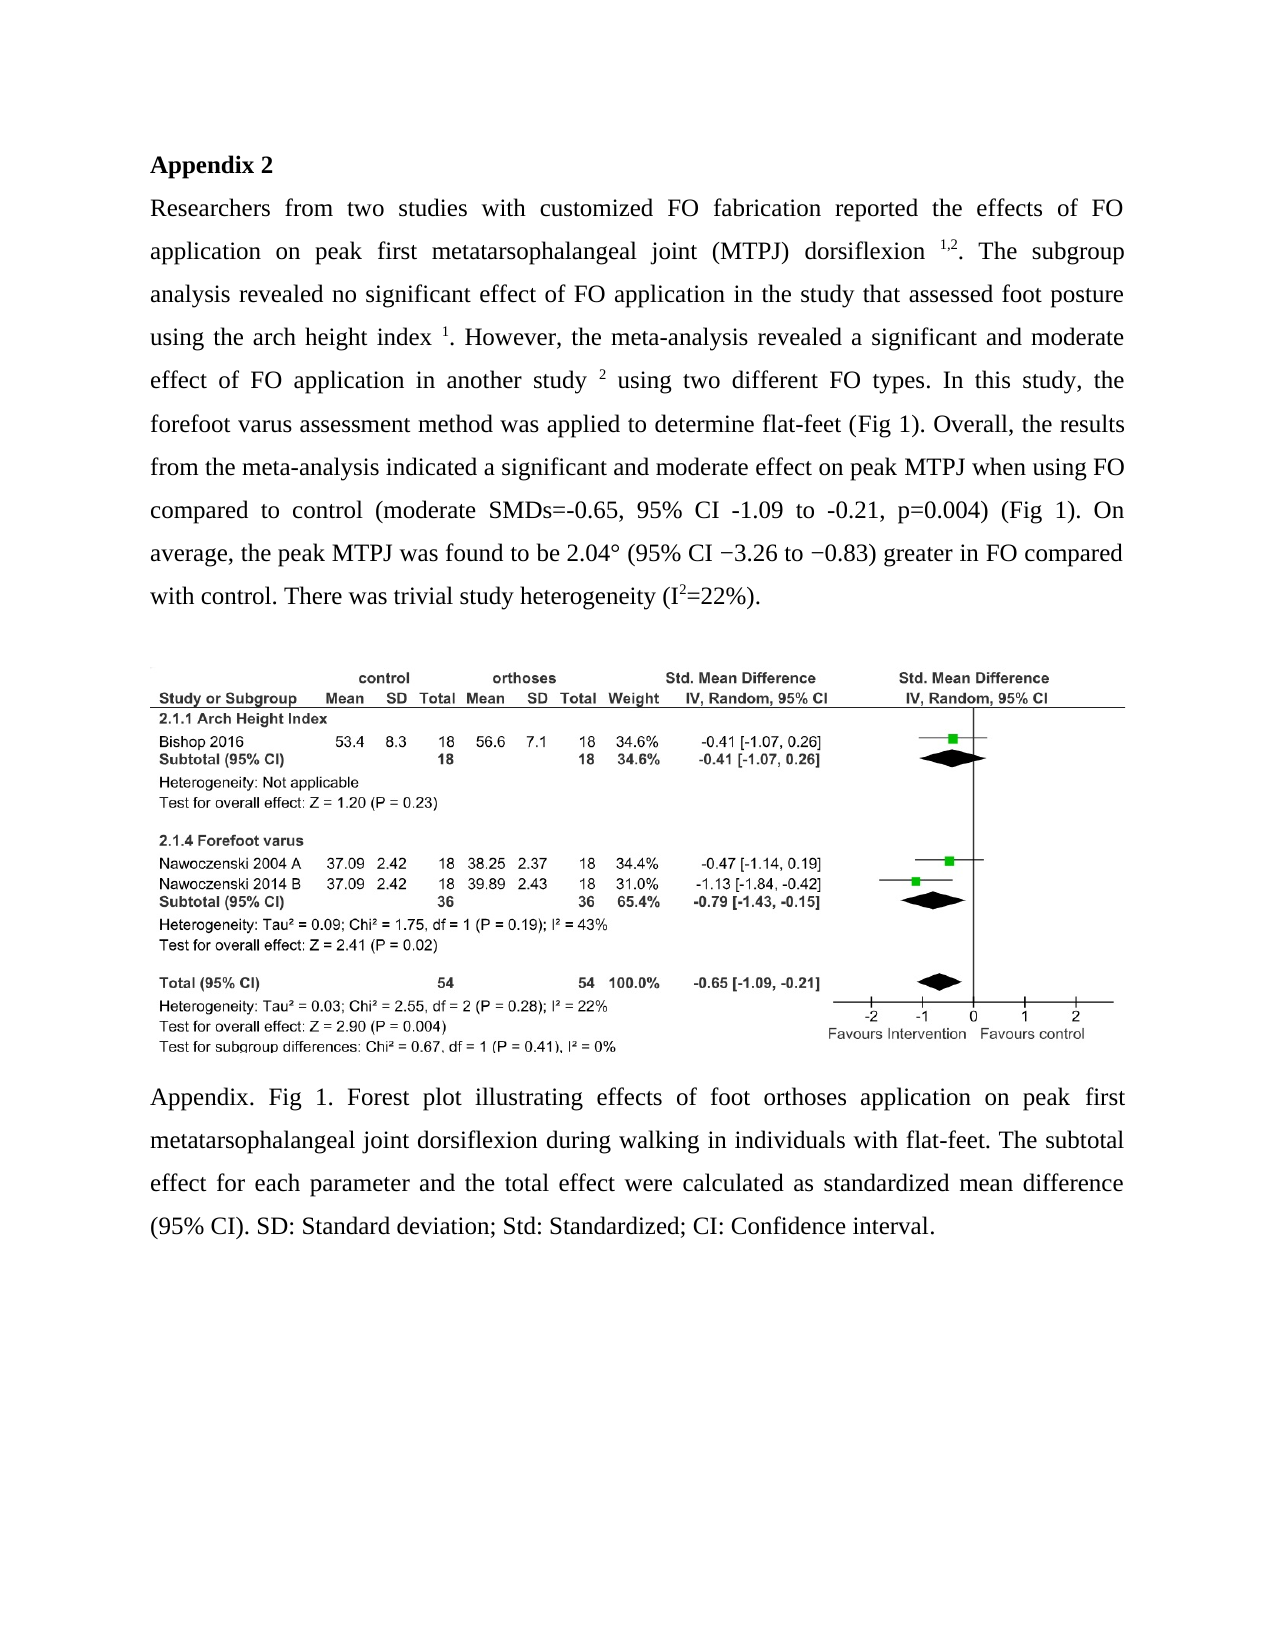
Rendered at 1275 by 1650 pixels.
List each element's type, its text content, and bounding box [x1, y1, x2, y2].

text Appendix 2 [261, 150, 1125, 179]
picture [150, 667, 1125, 1068]
text Researchers from two studies with customized FO fabrication reported the effects of FO application on peak first metatarsophalangeal joint (MTPJ) dorsiflexion 1,2. The subgroup analysis revealed no significant effect of FO application in the study that assessed foot posture using the arch height index 1. However, the meta-analysis revealed a significant and moderate effect of FO application in another study 2 using two different FO types. In this study, the forefoot varus assessment method was applied to determine flat-feet (Fig 1). Overall, the results from the meta-analysis indicated a significant and moderate effect on peak MTPJ when using FO compared to control (moderate SMDs=-0.65, 95% CI -1.09 to -0.21, p=0.004) (Fig 1). On average, the peak MTPJ was found to be 2.04° (95% CI −3.26 to −0.83) greater in FO compared with control. There was trivial study heterogeneity (I2=22%). [150, 193, 1125, 610]
text Appendix. Fig 1. Forest plot illustrating effects of foot orthoses application on peak first metatarsophalangeal joint dorsiflexion during walking in individuals with flat-feet. The subtotal effect for each parameter and the total effect were calculated as standardized mean difference (95% CI). SD: Standard deviation; Std: Standardized; CI: Confidence interval. [150, 1082, 1125, 1240]
